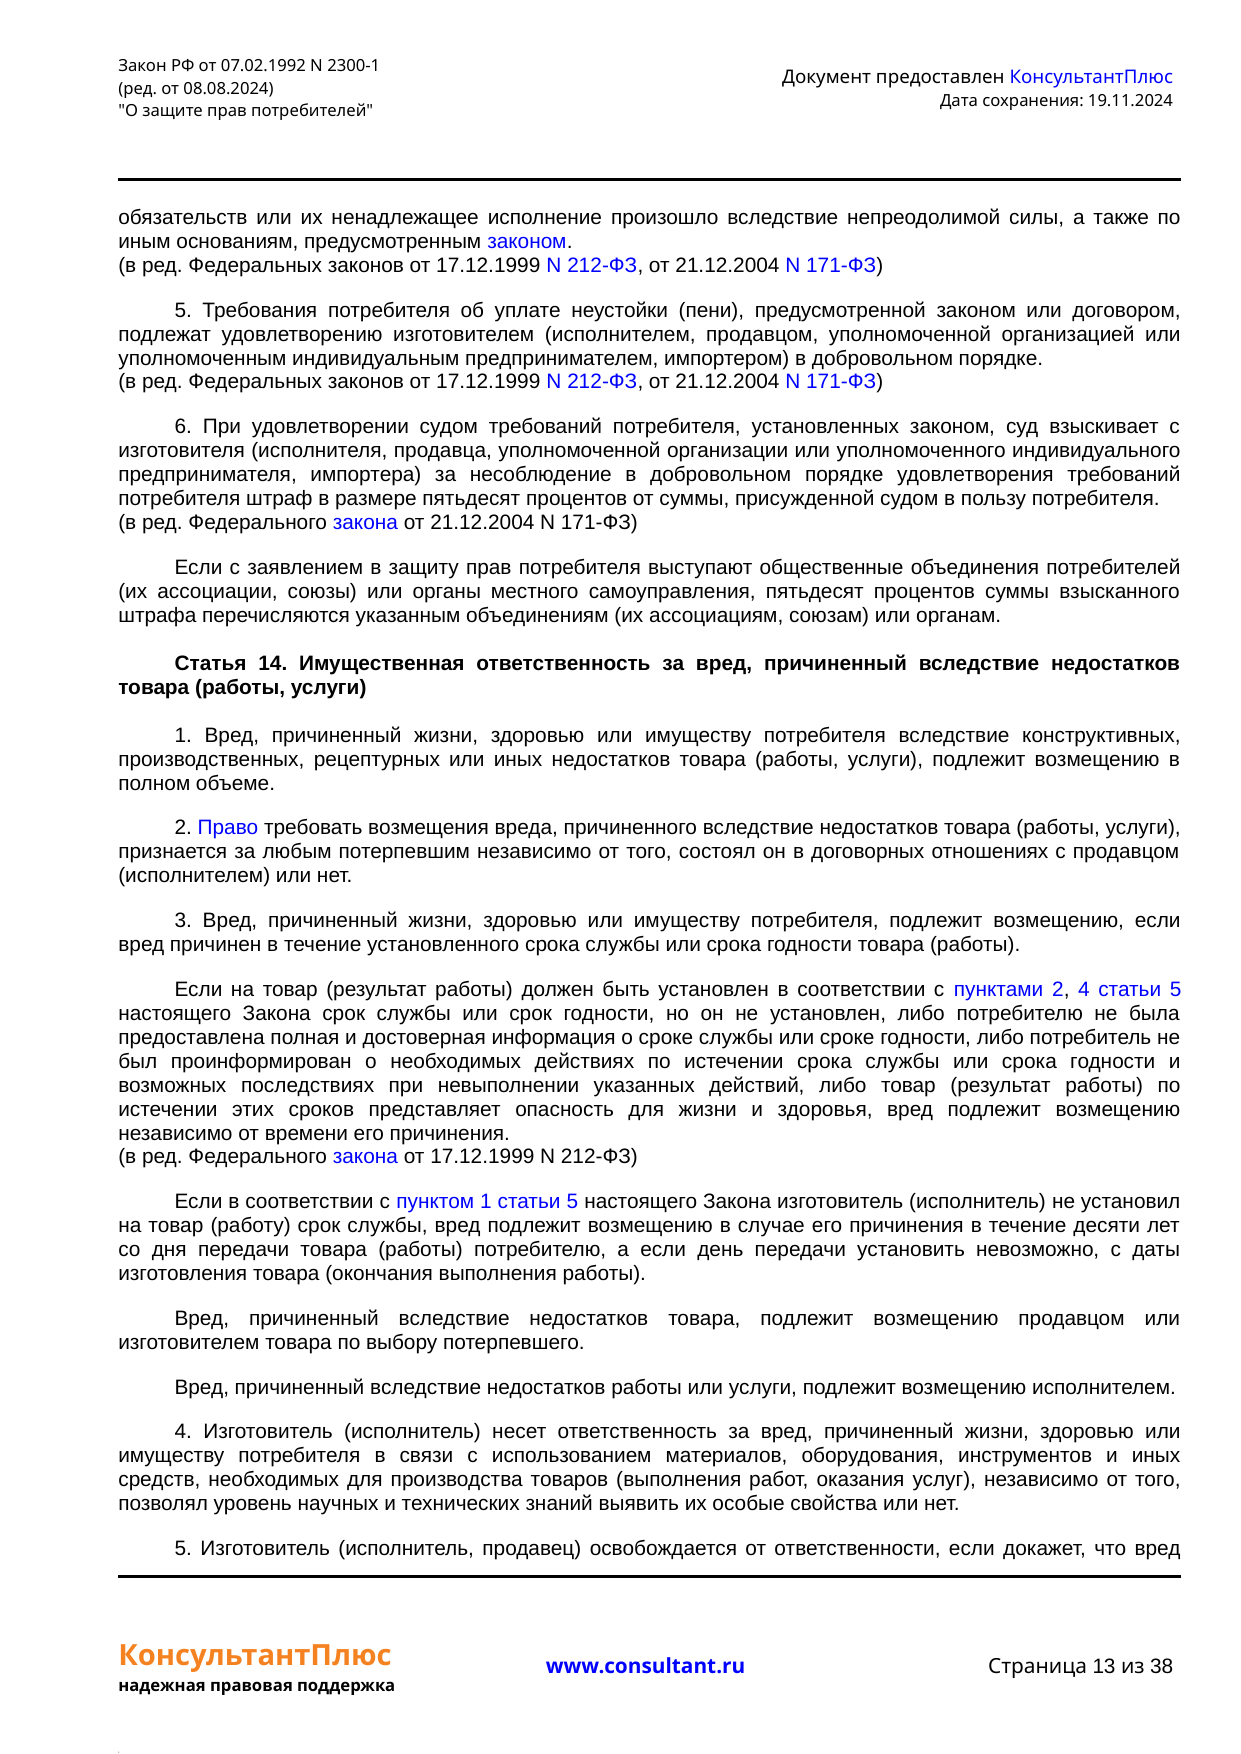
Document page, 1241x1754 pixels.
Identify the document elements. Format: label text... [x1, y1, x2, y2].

text Вред, причиненный вследствие недостатков работы или услуги, подлежит возмещению исполнителем. [118, 1374, 1181, 1398]
text Если в соответствии с пунктом 1 статьи 5 настоящего Закона изготовитель (исполнитель) не установил на товар (работу) срок службы, вред подлежит возмещению в случае его причинения в течение десяти лет со дня передачи товара (работы) потребителю, а если день передачи установить невозможно, с даты изготовления товара (окончания выполнения работы). [118, 1189, 1181, 1285]
text (в ред. Федерального закона от 21.12.2004 N 171-ФЗ) [118, 510, 1181, 534]
text 5. Требования потребителя об уплате неустойки (пени), предусмотренной законом или договором, подлежат удовлетворению изготовителем (исполнителем, продавцом, уполномоченной организацией или уполномоченным индивидуальным предпринимателем, импортером) в добровольном порядке. [118, 297, 1181, 369]
text 6. При удовлетворении судом требований потребителя, установленных законом, суд взыскивает с изготовителя (исполнителя, продавца, уполномоченной организации или уполномоченного индивидуального предпринимателя, импортера) за несоблюдение в добровольном порядке удовлетворения требований потребителя штраф в размере пятьдесят процентов от суммы, присужденной судом в пользу потребителя. [118, 414, 1181, 510]
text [118, 205, 1181, 253]
text 3. Вред, причиненный жизни, здоровью или имуществу потребителя, подлежит возмещению, если вред причинен в течение установленного срока службы или срока годности товара (работы). [118, 908, 1181, 956]
text (в ред. Федерального закона от 17.12.1999 N 212-ФЗ) [118, 1144, 1181, 1168]
text (в ред. Федеральных законов от 17.12.1999 N 212-ФЗ, от 21.12.2004 N 171-ФЗ) [118, 253, 1181, 277]
text 4. Изготовитель (исполнитель) несет ответственность за вред, причиненный жизни, здоровью или имуществу потребителя в связи с использованием материалов, оборудования, инструментов и иных средств, необходимых для производства товаров (выполнения работ, оказания услуг), независимо от того, позволял уровень научных и технических знаний выявить их особые свойства или нет. [118, 1419, 1181, 1515]
text Если на товар (результат работы) должен быть установлен в соответствии с пунктами 2, 4 статьи 5 настоящего Закона срок службы или срок годности, но он не установлен, либо потребителю не была предоставлена полная и достоверная информация о сроке службы или сроке годности, либо потребитель не был проинформирован о необходимых действиях по истечении срока службы или срока годности и возможных последствиях при невыполнении указанных действий, либо товар (результат работы) по истечении этих сроков представляет опасность для жизни и здоровья, вред подлежит возмещению независимо от времени его причинения. [118, 977, 1181, 1144]
text 1. Вред, причиненный жизни, здоровью или имуществу потребителя вследствие конструктивных, производственных, рецептурных или иных недостатков товара (работы, услуги), подлежит возмещению в полном объеме. [118, 722, 1181, 794]
text (в ред. Федеральных законов от 17.12.1999 N 212-ФЗ, от 21.12.2004 N 171-ФЗ) [118, 369, 1181, 393]
text Вред, причиненный вследствие недостатков товара, подлежит возмещению продавцом или изготовителем товара по выбору потерпевшего. [118, 1306, 1181, 1354]
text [118, 1536, 1181, 1560]
title Статья 14. Имущественная ответственность за вред, причиненный вследствие недостатков товара (работы, услуги) [118, 651, 1181, 698]
text 2. Право требовать возмещения вреда, причиненного вследствие недостатков товара (работы, услуги), признается за любым потерпевшим независимо от того, состоял он в договорных отношениях с продавцом (исполнителем) или нет. [118, 815, 1181, 887]
text Если с заявлением в защиту прав потребителя выступают общественные объединения потребителей (их ассоциации, союзы) или органы местного самоуправления, пятьдесят процентов суммы взысканного штрафа перечисляются указанным объединениям (их ассоциациям, союзам) или органам. [118, 555, 1181, 627]
